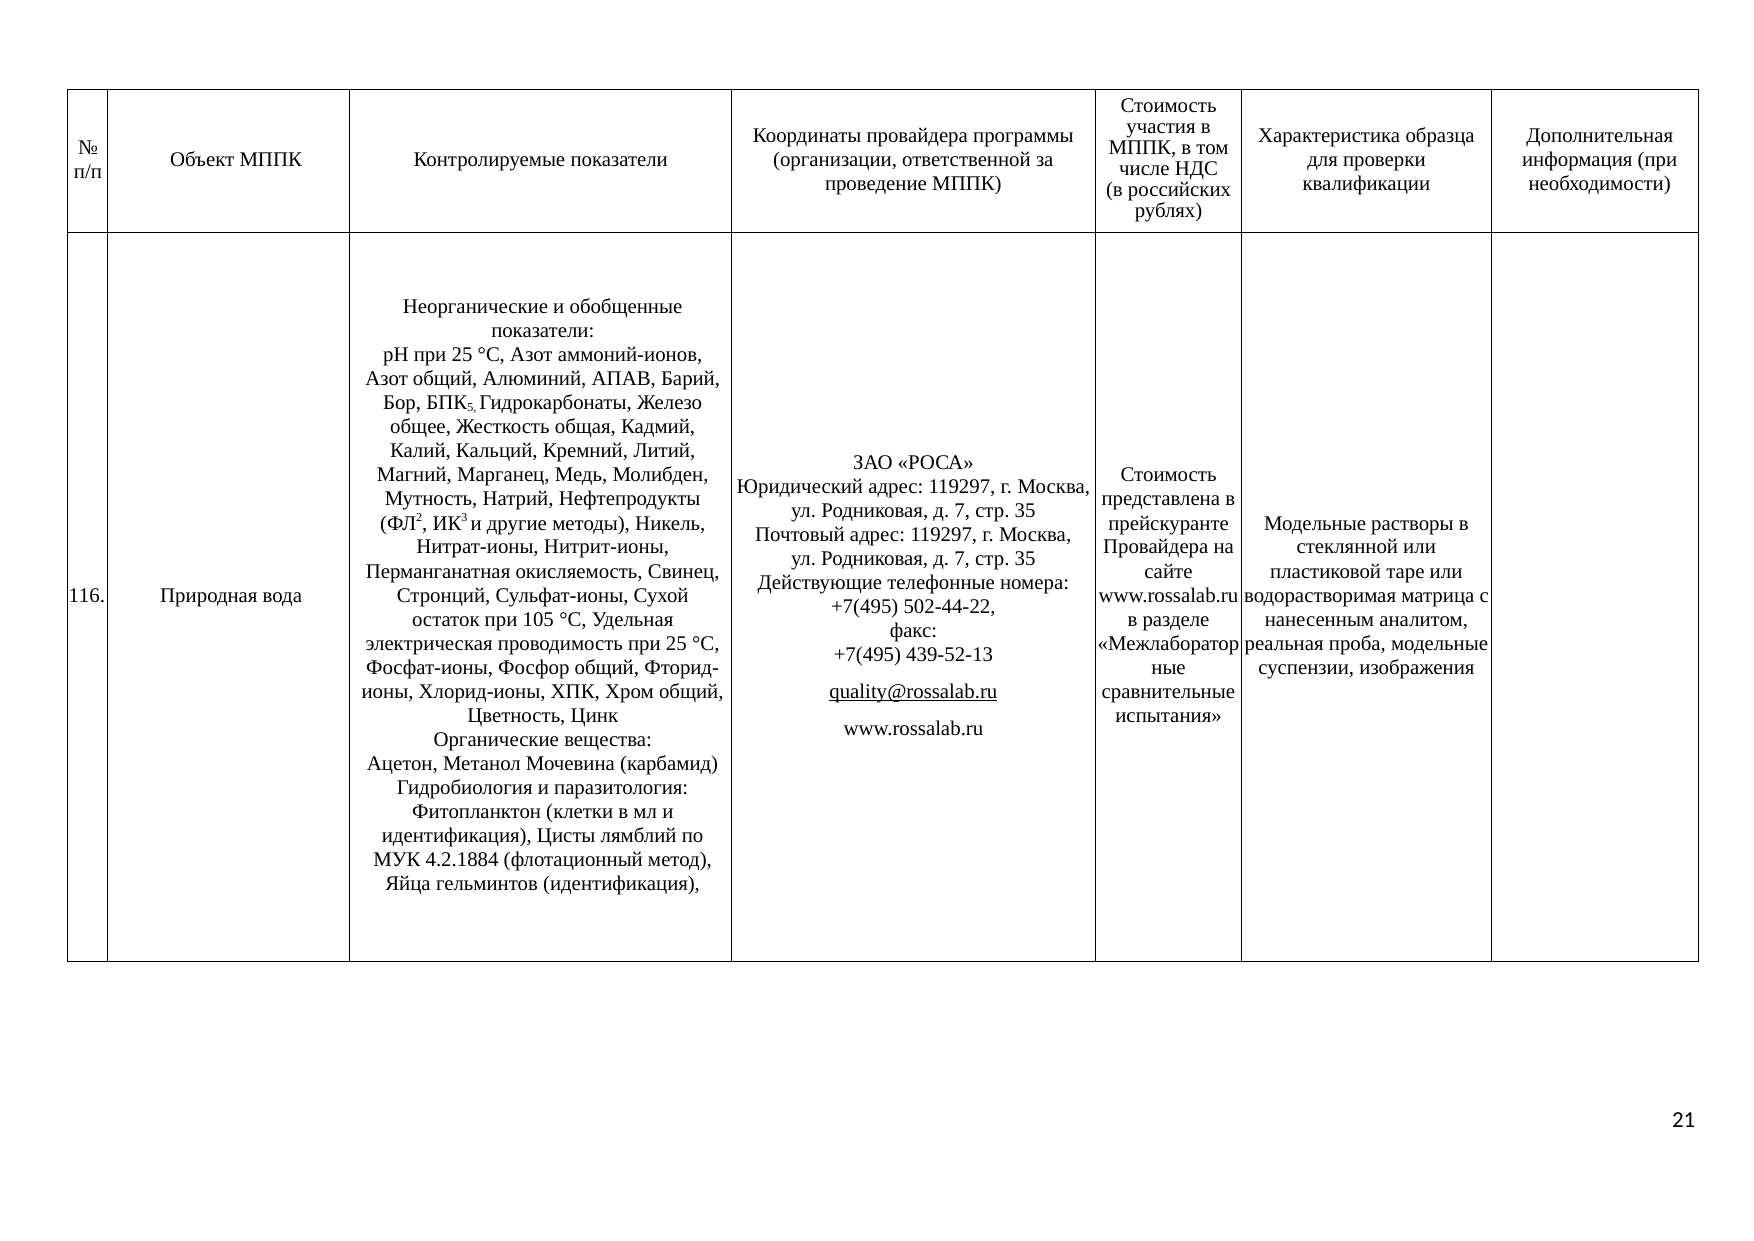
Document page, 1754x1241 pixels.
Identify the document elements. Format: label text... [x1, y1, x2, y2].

table_header Стоимость участия в МППК, в том числе НДС (в российских рублях) [1096, 90, 1241, 232]
table_cell Модельные растворы в стеклянной или пластиковой таре или водорастворимая матрица с нанесенным аналитом, реальная проба, модельные суспензии, изображения [1242, 233, 1491, 961]
table_header Дополнительная информация (при необходимости) [1492, 90, 1698, 232]
table_header Объект МППК [108, 90, 349, 232]
table_cell Природная вода [108, 233, 349, 961]
table_cell [1492, 233, 1698, 961]
table_header Характеристика образца для проверки квалификации [1242, 90, 1491, 232]
table_cell Стоимость представлена в прейскуранте Провайдера на сайте www.rossalab.ru в разделе «Межлабораторные сравнительные испытания» [1096, 233, 1241, 961]
table_header Контролируемые показатели [350, 90, 731, 232]
table_cell Неорганические и обобщенные показатели: pH при , Азот аммоний-ионов, Азот общий, Алюминий, АПАВ, Барий, Бор, БПК5, Гидрокарбонаты, Железо общее, Жесткость общая, Кадмий, Калий, Кальций, Кремний, Литий, Магний, Марганец, Медь, Молибден, Мутность, Натрий, Нефтепродукты (ФЛ2, ИК3 и другие методы), Никель, Нитрат-ионы, Нитрит-ионы, Перманганатная окисляемость, Свинец, Стронций, Сульфат-ионы, Сухой остаток при , Удельная электрическая проводимость при , Фосфат-ионы, Фосфор общий, Фторид-ионы, Хлорид-ионы, ХПК, Хром общий, Цветность, Цинк Органические вещества: Ацетон, Метанол Мочевина (карбамид) Гидробиология и паразитология: Фитопланктон (клетки в мл и идентификация), Цисты лямблий по МУК 4.2.1884 (флотационный метод), Яйца гельминтов (идентификация), [350, 233, 731, 961]
table_header № п/п [68, 90, 107, 232]
table_cell [68, 233, 107, 961]
table_header Координаты провайдера программы (организации, ответственной за проведение МППК) [732, 90, 1095, 232]
